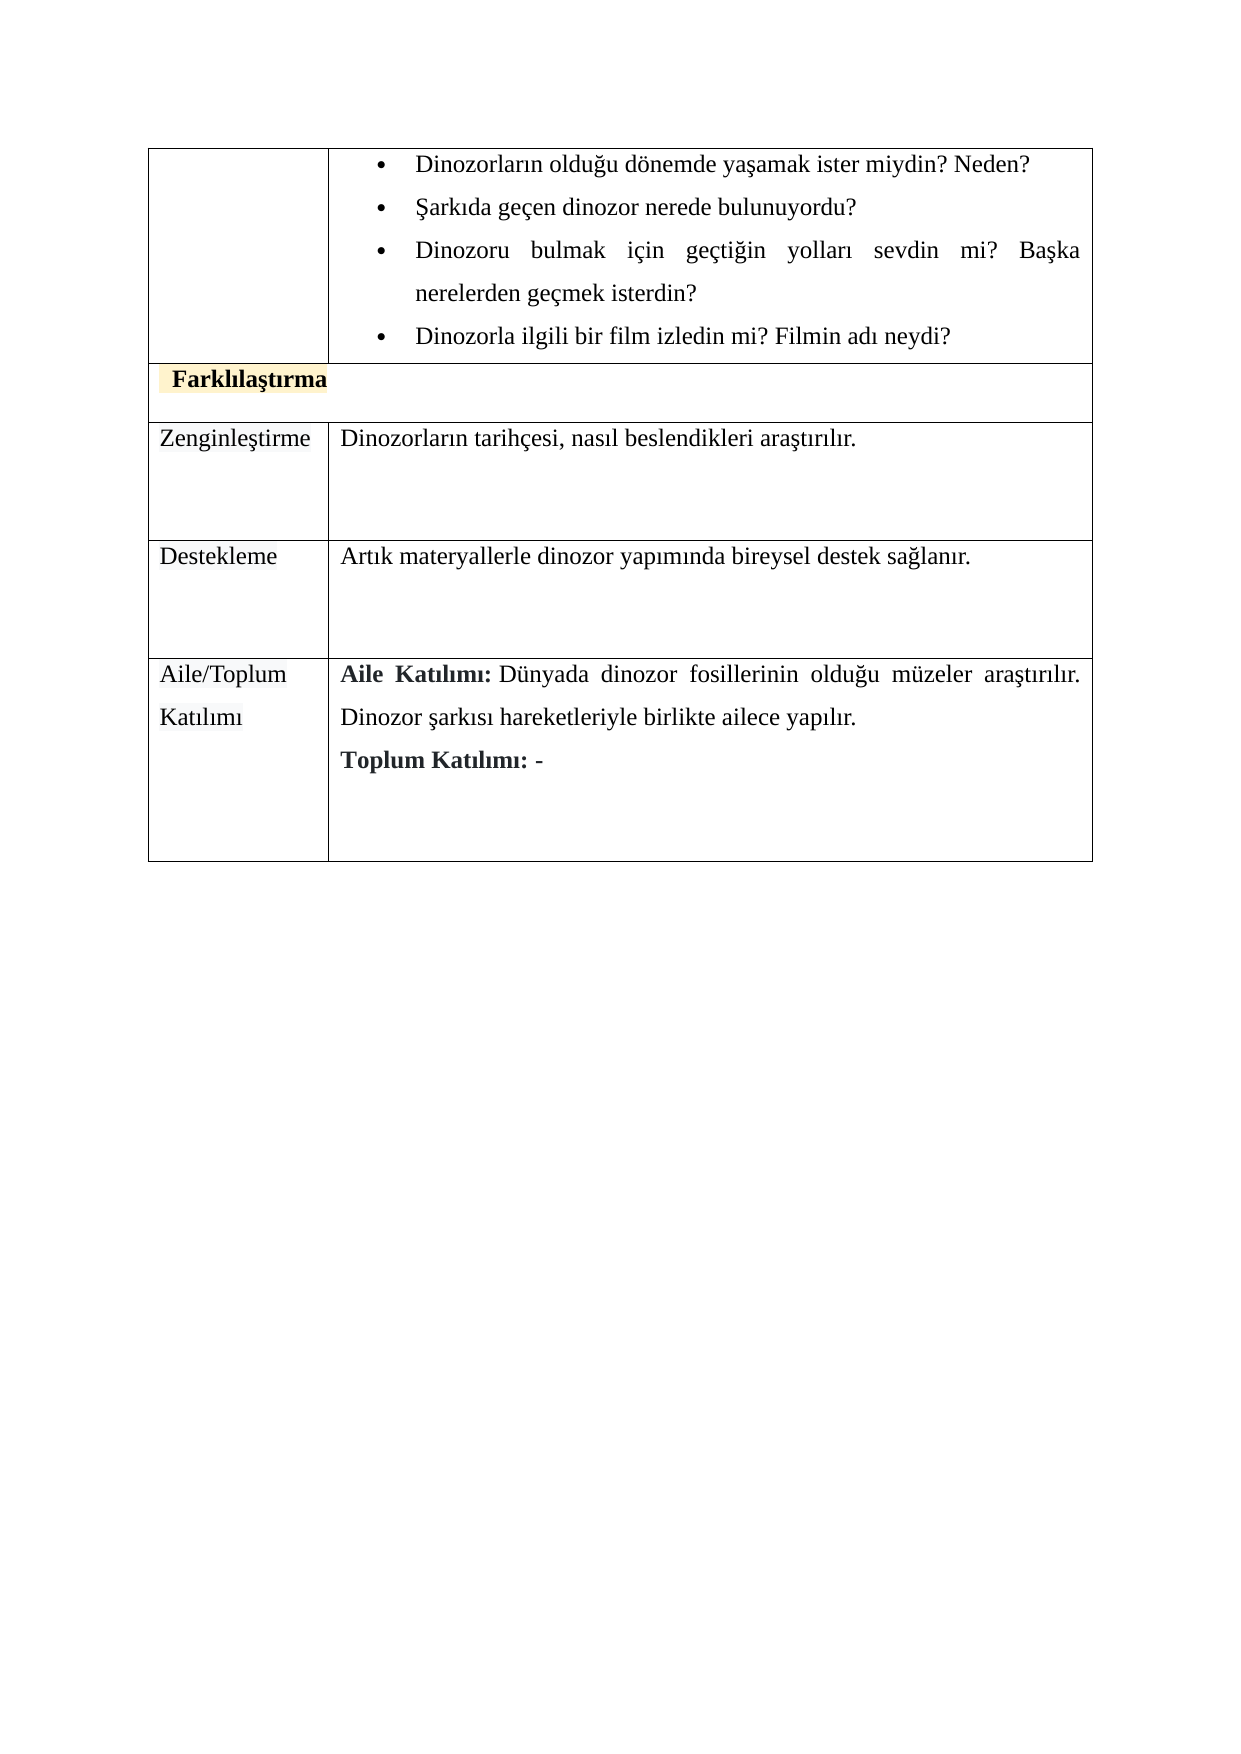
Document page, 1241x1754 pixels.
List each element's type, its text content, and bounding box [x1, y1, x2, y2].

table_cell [329, 149, 1092, 363]
table_cell Dinozorların tarihçesi, nasıl beslendikleri araştırılır. [329, 423, 1092, 540]
table_cell Zenginleştirme [149, 423, 328, 540]
table_cell Aile/Toplum Katılımı [149, 659, 328, 861]
table_cell Aile Katılımı: Dünyada dinozor fosillerinin olduğu müzeler araştırılır. Dinozor şarkısı hareketleriyle birlikte ailece yapılır. Toplum Katılımı: - [329, 659, 1092, 861]
table_cell Artık materyallerle dinozor yapımında bireysel destek sağlanır. [329, 541, 1092, 658]
table_cell Farklılaştırma [149, 364, 1092, 422]
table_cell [149, 149, 328, 363]
table_cell Destekleme [149, 541, 328, 658]
